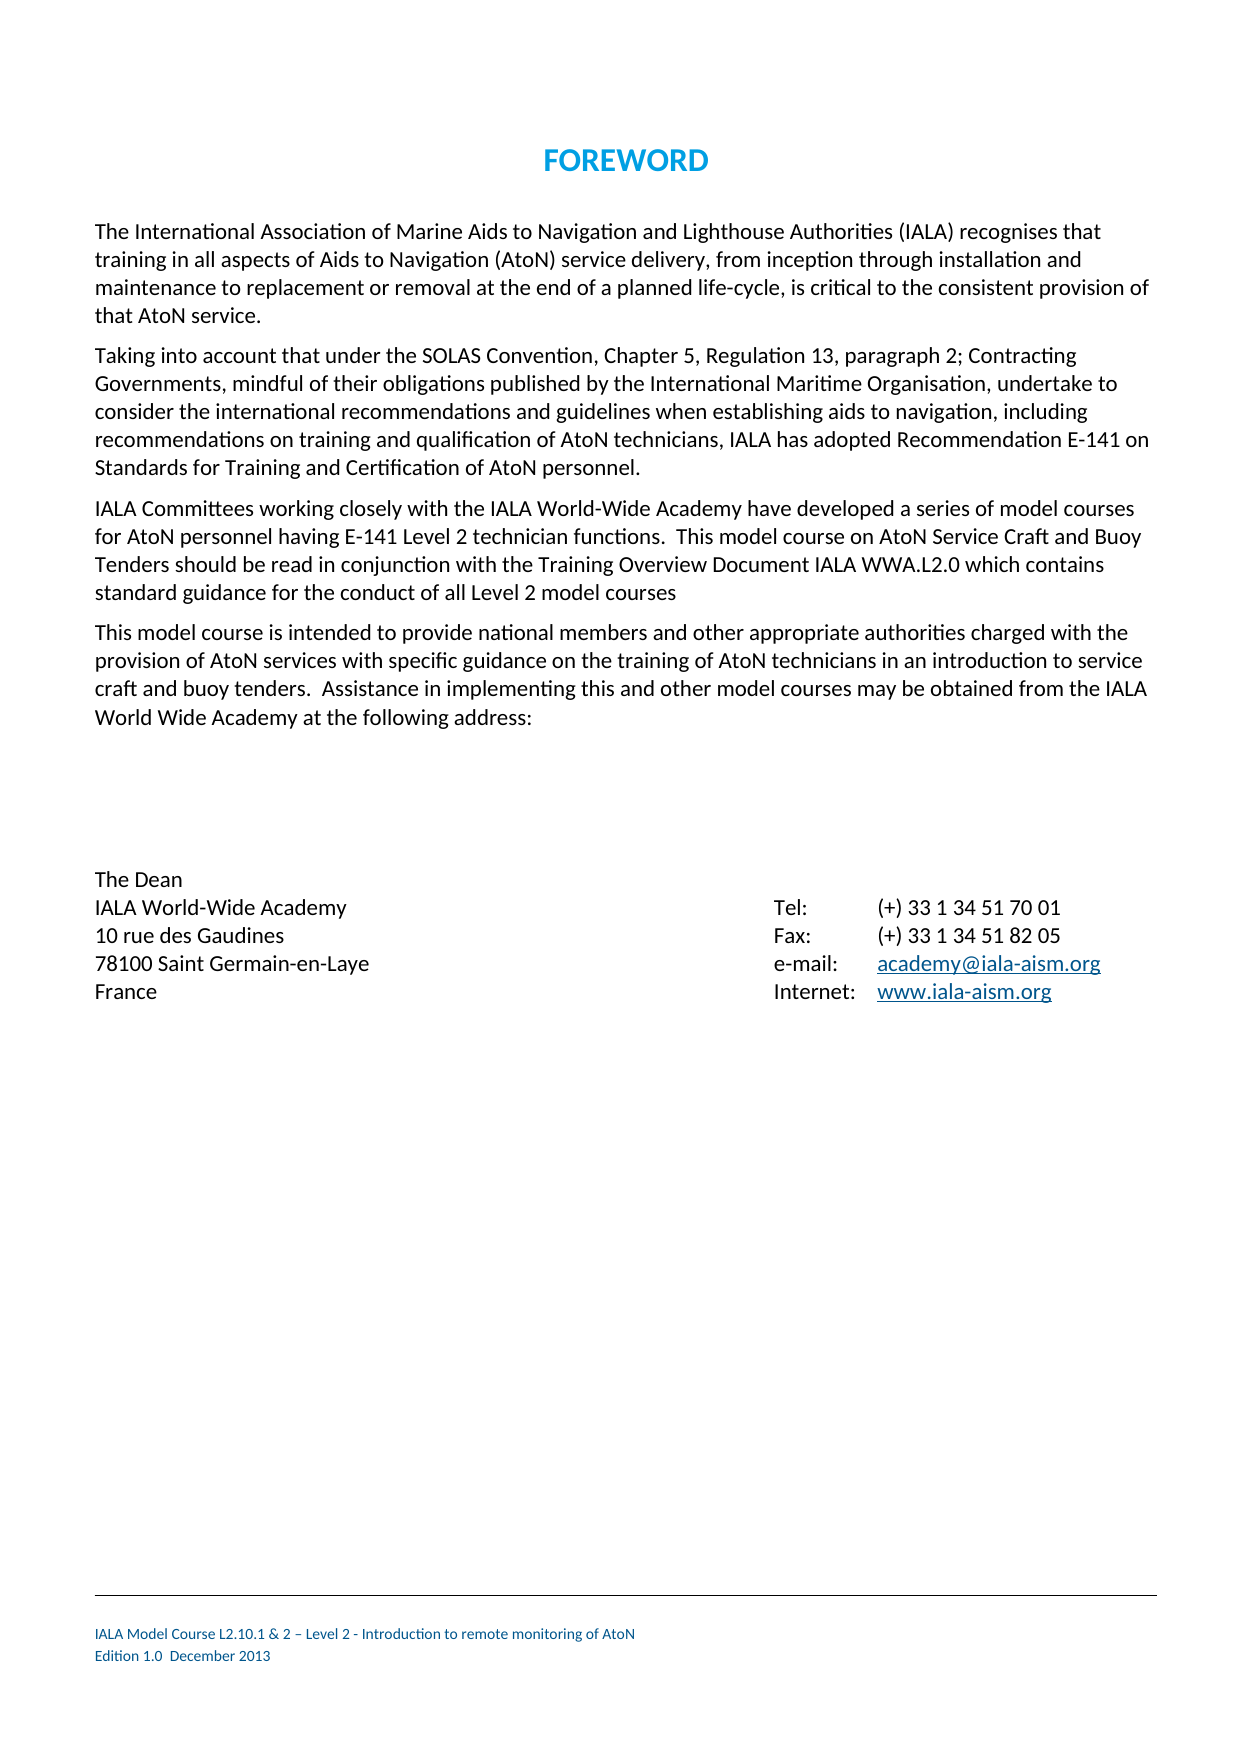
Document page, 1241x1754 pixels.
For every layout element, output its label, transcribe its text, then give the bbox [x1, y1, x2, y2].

text FOREWORD [94, 138, 1157, 179]
text This model course is intended to provide national members and other appropriate authorities charged with the provision of AtoN services with specific guidance on the training of AtoN technicians in an introduction to service craft and buoy tenders. Assistance in implementing this and other model courses may be obtained from the IALA World Wide Academy at the following address: [94, 618, 1157, 731]
text The International Association of Marine Aids to Navigation and Lighthouse Authorities (IALA) recognises that training in all aspects of Aids to Navigation (AtoN) service delivery, from inception through installation and maintenance to replacement or removal at the end of a planned life-cycle, is critical to the consistent provision of that AtoN service. [94, 217, 1157, 329]
text The Dean [94, 865, 1157, 893]
text Taking into account that under the SOLAS Convention, Chapter 5, Regulation 13, paragraph 2; Contracting Governments, mindful of their obligations published by the International Maritime Organisation, undertake to consider the international recommendations and guidelines when establishing aids to navigation, including recommendations on training and qualification of AtoN technicians, IALA has adopted Recommendation E-141 on Standards for Training and Certification of AtoN personnel. [94, 341, 1157, 481]
text IALA Committees working closely with the IALA World-Wide Academy have developed a series of model courses for AtoN personnel having E-141 Level 2 technician functions. This model course on AtoN Service Craft and Buoy Tenders should be read in conjunction with the Training Overview Document IALA WWA.L2.0 which contains standard guidance for the conduct of all Level 2 model courses [94, 494, 1157, 606]
text 78100 Saint Germain-en-Laye e-mail: academy@iala-aism.org [94, 949, 1157, 977]
text IALA World-Wide Academy Tel: (+) 33 1 34 51 70 01 [94, 893, 1157, 921]
text France Internet: www.iala-aism.org [94, 977, 1157, 1005]
text 10 rue des Gaudines Fax: (+) 33 1 34 51 82 05 [94, 921, 1157, 949]
